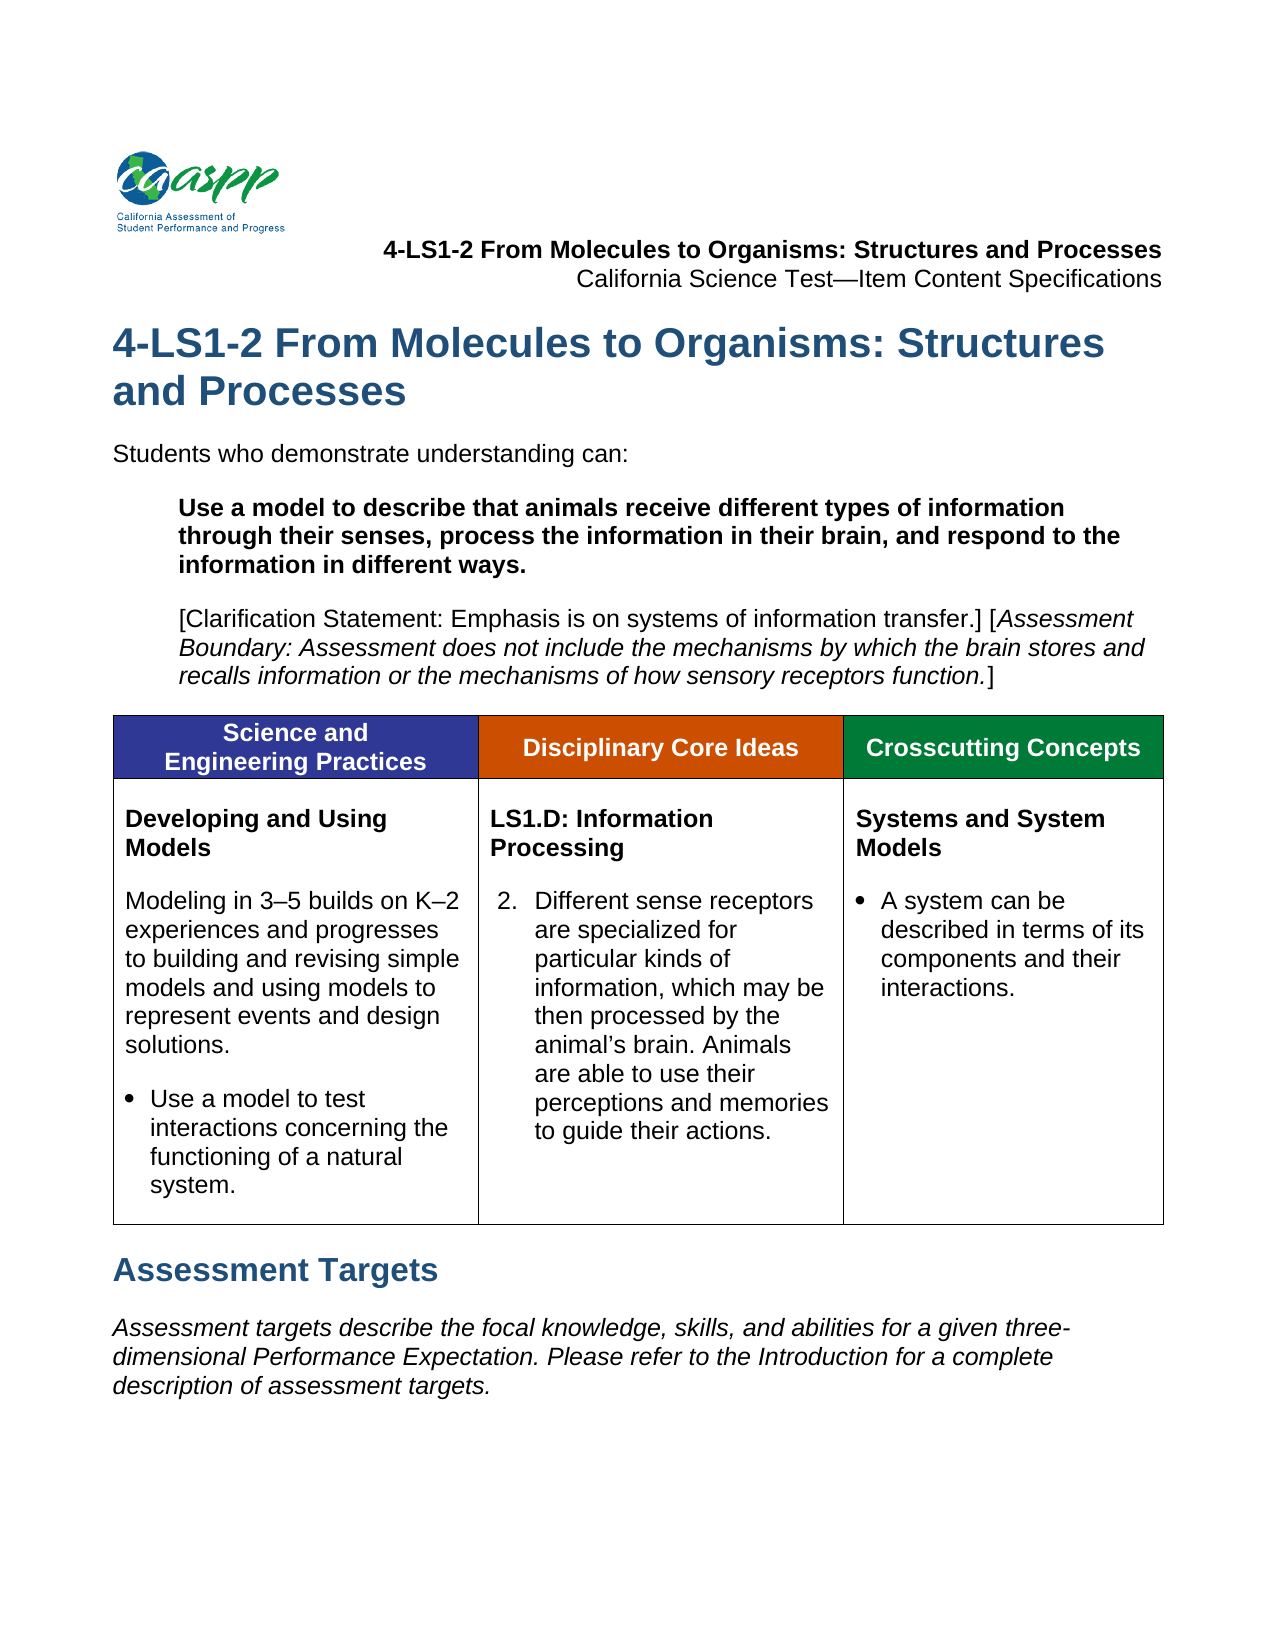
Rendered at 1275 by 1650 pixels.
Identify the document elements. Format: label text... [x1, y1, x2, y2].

text Students who demonstrate understanding can: [112, 439, 1162, 468]
text California Science Test—Item Content Specifications [112, 264, 1162, 293]
text Use a model to describe that animals receive different types of information through their senses, process the information in their brain, and respond to the information in different ways. [178, 493, 1162, 579]
subtitle Assessment Targets [112, 1250, 1162, 1288]
table_header Crosscutting Concepts [844, 716, 1163, 778]
table_cell Systems and System Models A system can be described in terms of its components and their interactions. [844, 779, 1163, 1224]
text [Clarification Statement: Emphasis is on systems of information transfer.] [Assessment Boundary: Assessment does not include the mechanisms by which the brain stores and recalls information or the mechanisms of how sensory receptors function.] [178, 604, 1162, 690]
table_header Science and Engineering Practices [114, 716, 478, 778]
table_cell Developing and Using Models Modeling in 3–5 builds on K–2 experiences and progresses to building and revising simple models and using models to represent events and design solutions. Use a model to test interactions concerning the functioning of a natural system. [114, 779, 478, 1224]
picture [112, 150, 287, 236]
table_cell LS1.D: Information Processing Different sense receptors are specialized for particular kinds of information, which may be then processed by the animal’s brain. Animals are able to use their perceptions and memories to guide their actions. [479, 779, 843, 1224]
text 4-LS1-2 From Molecules to Organisms: Structures and Processes [112, 236, 1162, 264]
table_header Disciplinary Core Ideas [479, 716, 843, 778]
text Assessment targets describe the focal knowledge, skills, and abilities for a given three-dimensional Performance Expectation. Please refer to the Introduction for a complete description of assessment targets. [112, 1313, 1162, 1400]
subtitle 4-LS1-2 From Molecules to Organisms: Structures and Processes [112, 318, 1162, 414]
